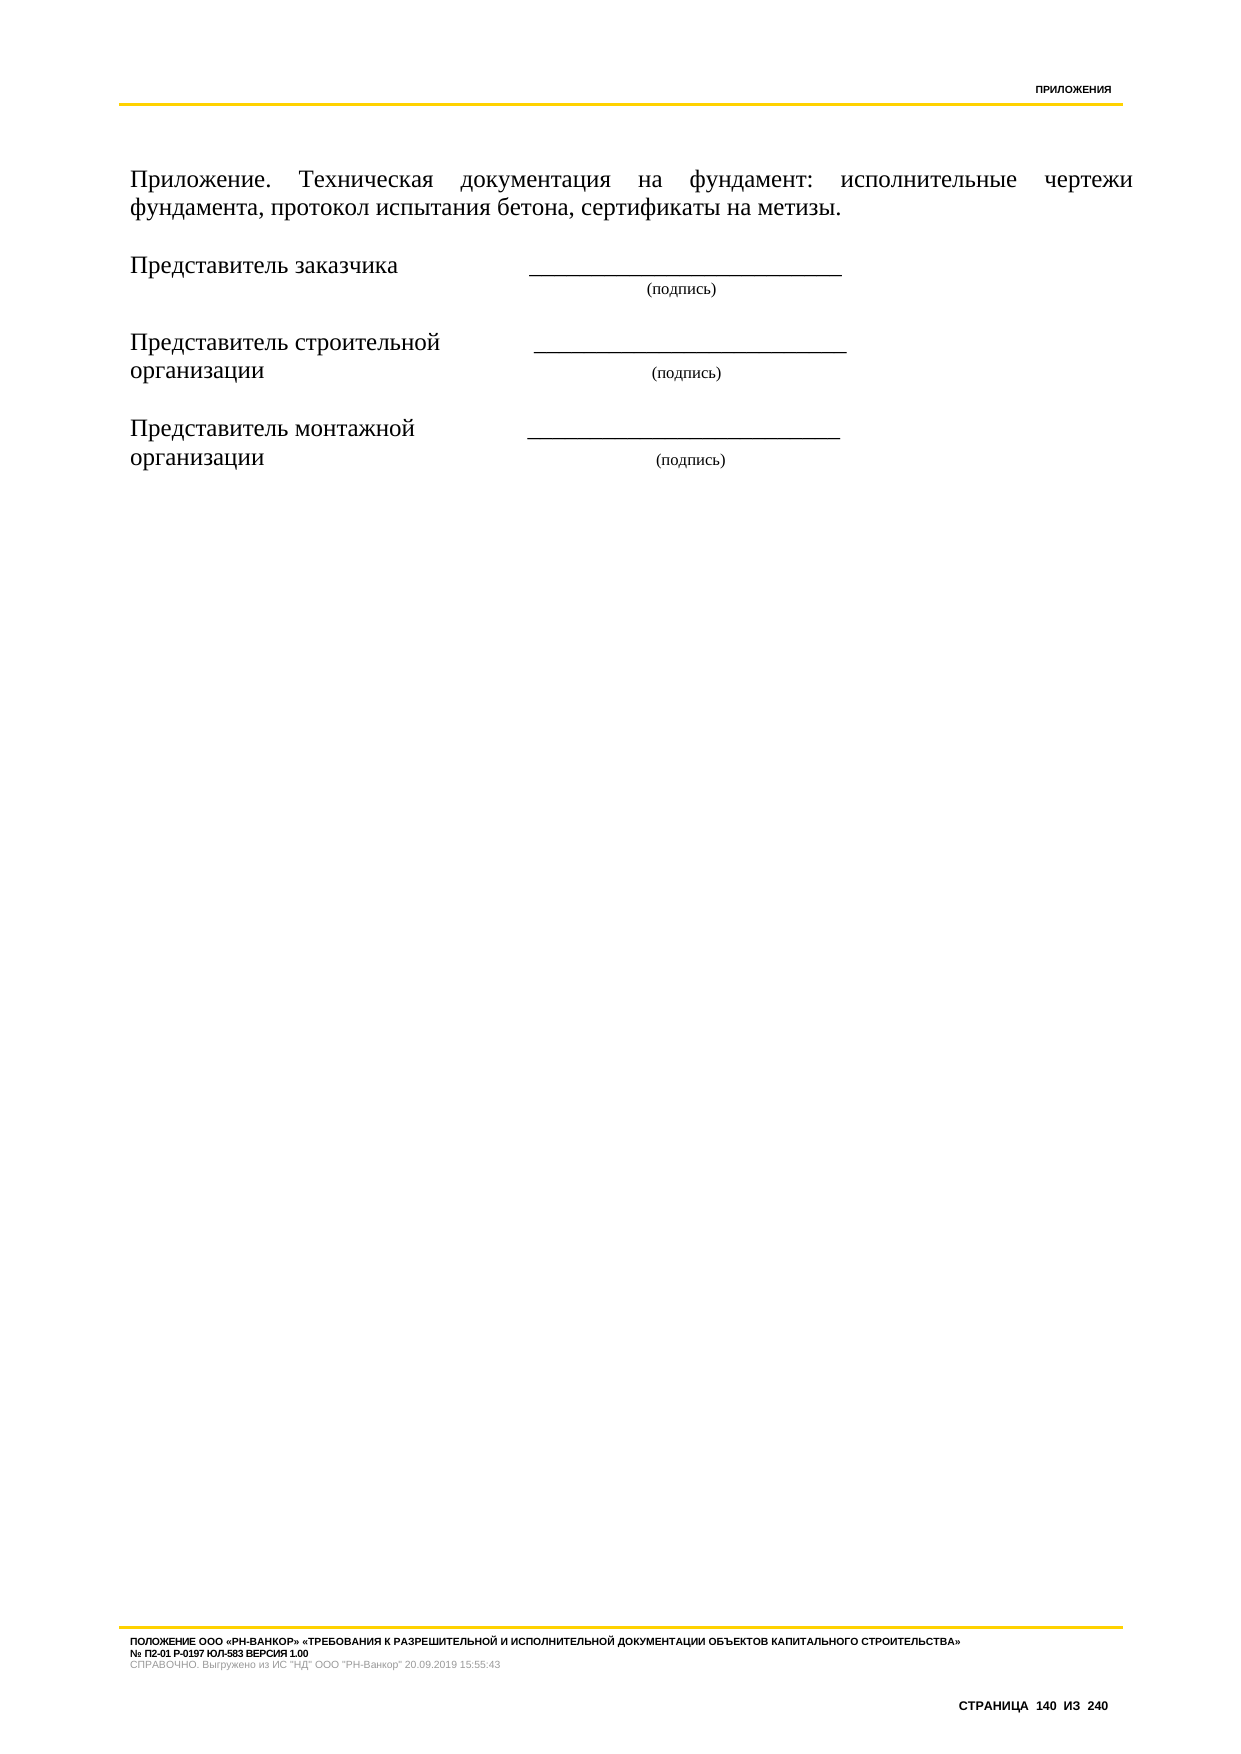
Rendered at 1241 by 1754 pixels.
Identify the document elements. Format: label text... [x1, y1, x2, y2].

text Приложение. Техническая документация на фундамент: исполнительные чертежи фундамента, протокол испытания бетона, сертификаты на метизы. [130, 164, 1134, 221]
text (подпись) [130, 279, 1134, 298]
text Представитель строительной _________________________ [130, 327, 1134, 355]
text организации (подпись) [130, 442, 1134, 470]
text Представитель монтажной _________________________ [130, 413, 1134, 442]
text организации (подпись) [130, 355, 1134, 384]
text Представитель заказчика _________________________ [130, 250, 1134, 279]
